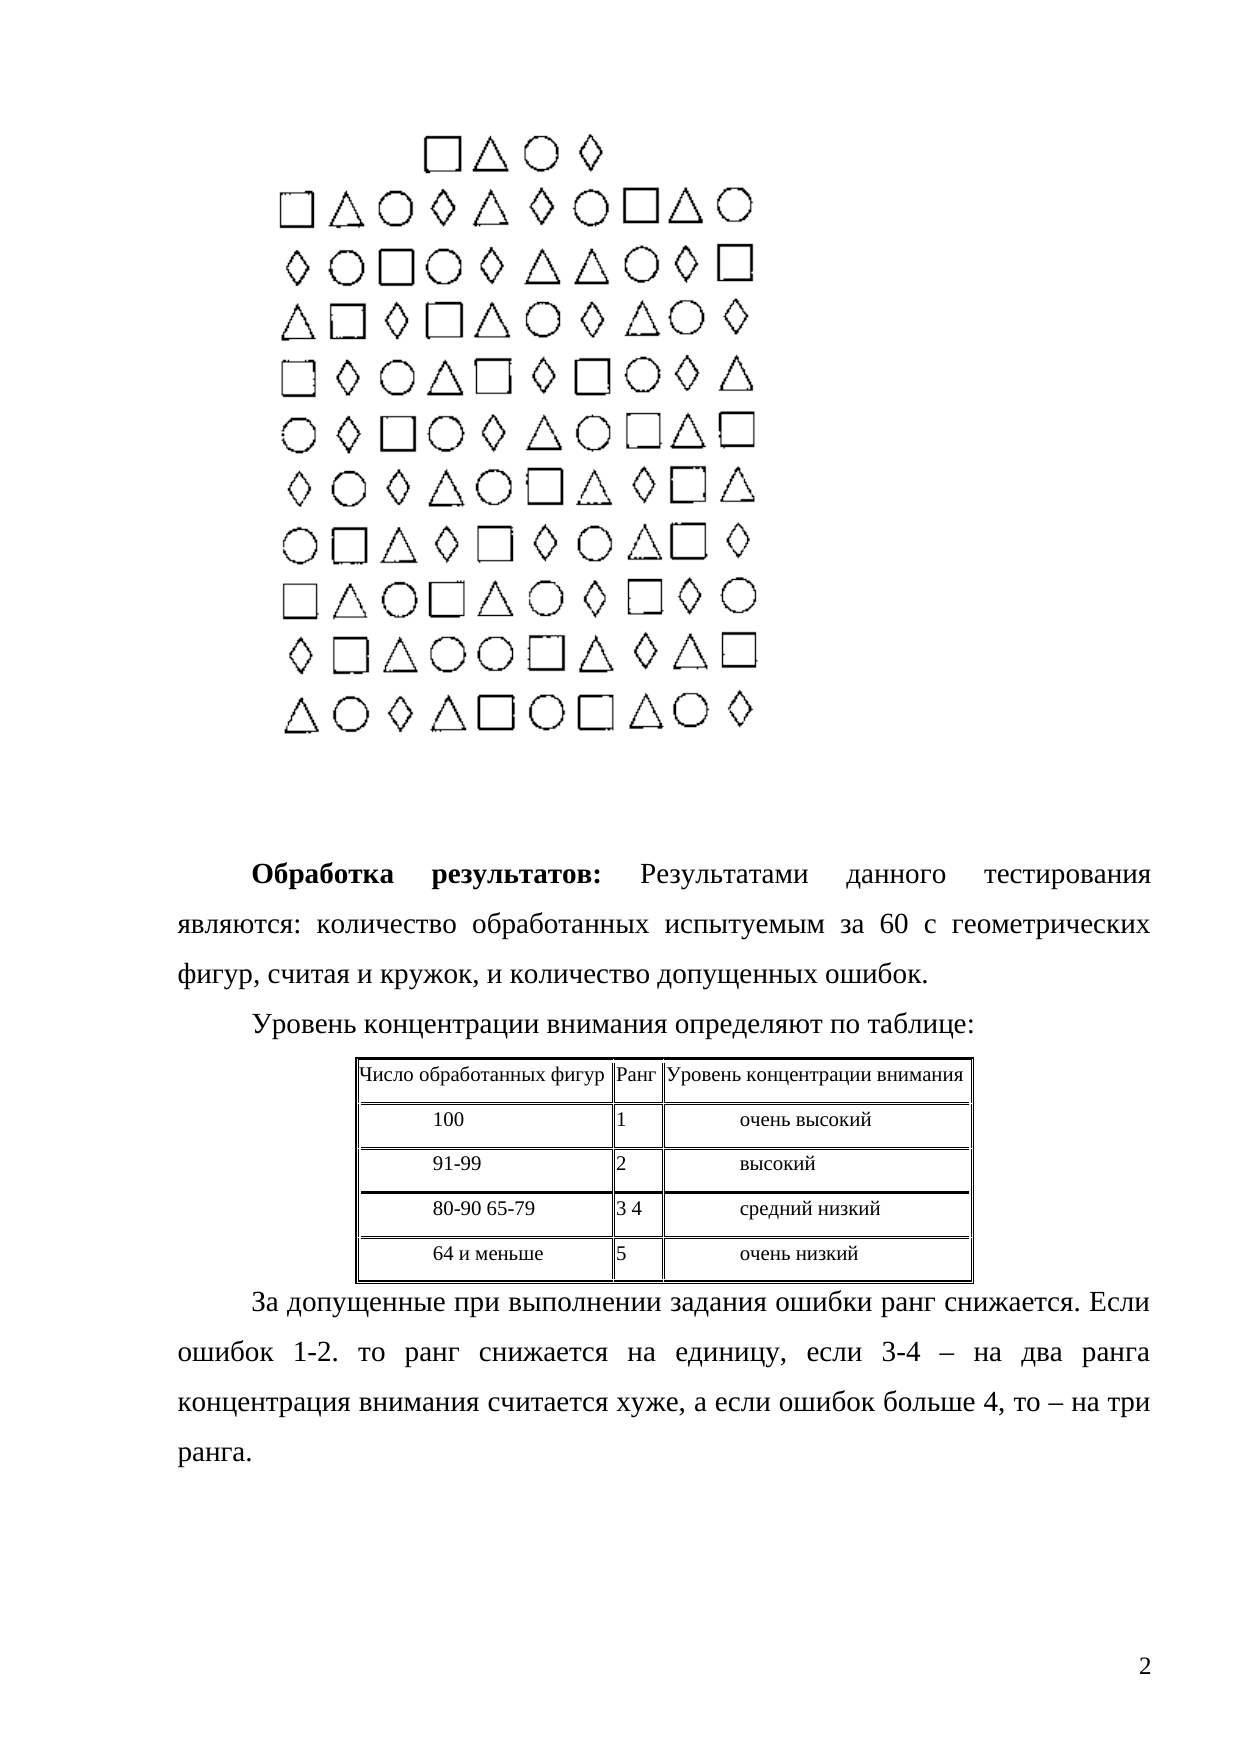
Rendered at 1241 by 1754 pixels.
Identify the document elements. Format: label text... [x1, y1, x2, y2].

table_cell 2 [615, 1150, 662, 1191]
table_cell очень высокий [664, 1102, 972, 1146]
text За допущенные при выполнении задания ошибки ранг снижается. Если ошибок 1-2. то ранг снижается на единицу, если 3-4 – на два ранга концентрация внимания считается хуже, а если ошибок больше 4, то – на три ранга. [177, 1284, 1152, 1468]
table_cell 100 [357, 1102, 613, 1146]
table_cell 91-99 [359, 1146, 612, 1191]
text Обработка результатов: Результатами данного тестирования являются: количество обработанных испытуемым за 60 с геометрических фигур, считая и кружок, и количество допущенных ошибок. [177, 856, 1152, 990]
table_cell 64 и меньше [357, 1236, 613, 1280]
table_cell средний низкий [665, 1191, 971, 1236]
table_header Ранг [614, 1060, 663, 1102]
picture [255, 122, 780, 748]
table_cell 80-90 65-79 [359, 1191, 612, 1236]
text Уровень концентрации внимания определяют по таблице: [177, 1007, 1152, 1040]
table_cell 3 4 [615, 1194, 662, 1236]
table_cell 5 [614, 1239, 663, 1280]
table_header Число обработанных фигур [359, 1060, 613, 1102]
table_cell 1 [615, 1105, 662, 1146]
table_cell очень низкий [664, 1236, 972, 1280]
table_cell высокий [665, 1146, 971, 1191]
table_header Уровень концентрации внимания [664, 1060, 971, 1102]
